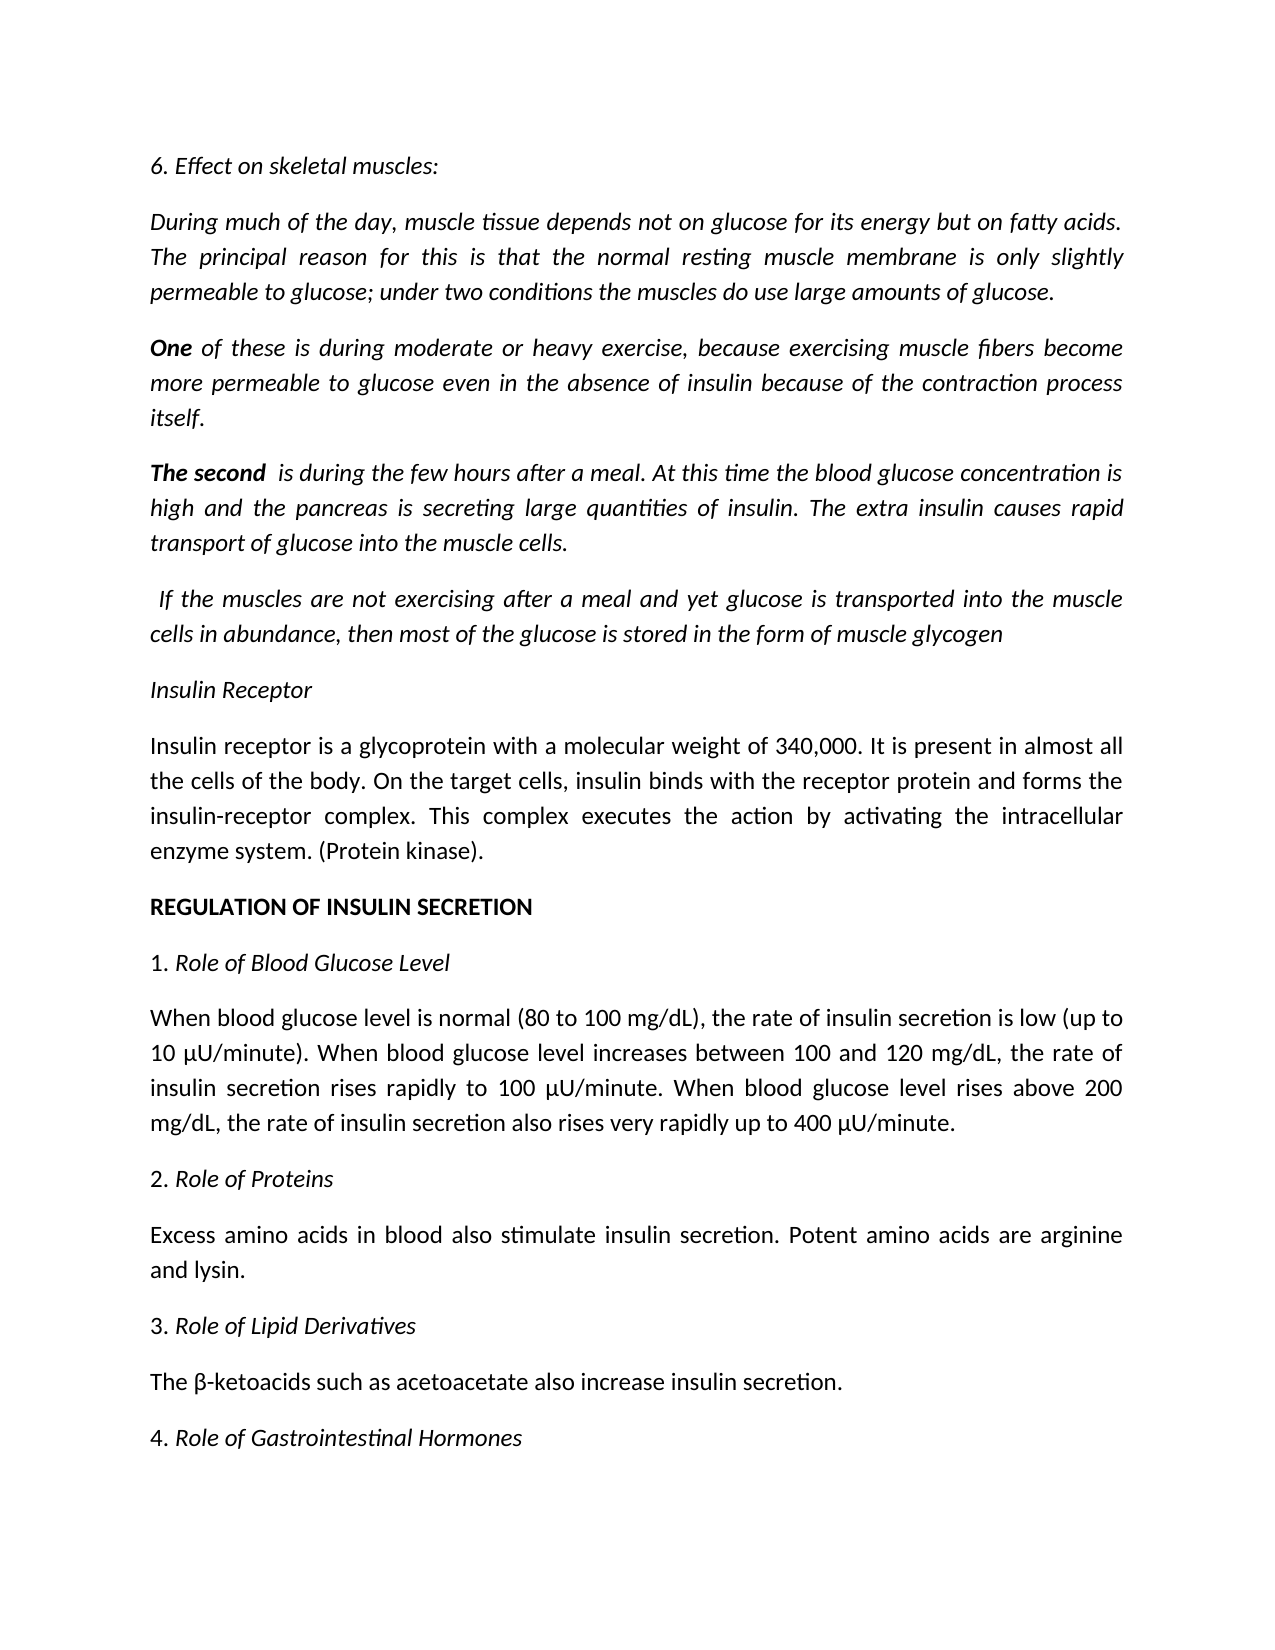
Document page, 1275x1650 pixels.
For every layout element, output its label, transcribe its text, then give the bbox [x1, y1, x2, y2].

text During much of the day, muscle tissue depends not on glucose for its energy but on fatty acids. The principal reason for this is that the normal resting muscle membrane is only slightly permeable to glucose; under two conditions the muscles do use large amounts of glucose. [150, 206, 1125, 306]
text 4. Role of Gastrointestinal Hormones [150, 1422, 1125, 1452]
text If the muscles are not exercising after a meal and yet glucose is transported into the muscle cells in abundance, then most of the glucose is stored in the form of muscle glycogen [150, 583, 1125, 649]
text When blood glucose level is normal (80 to 100 mg/dL), the rate of insulin secretion is low (up to 10 μU/minute). When blood glucose level increases between 100 and 120 mg/dL, the rate of insulin secretion rises rapidly to 100 μU/minute. When blood glucose level rises above 200 mg/dL, the rate of insulin secretion also rises very rapidly up to 400 μU/minute. [150, 1002, 1125, 1138]
text The β-ketoacids such as acetoacetate also increase insulin secretion. [150, 1366, 1125, 1396]
text Insulin Receptor [150, 674, 1125, 705]
text One of these is during moderate or heavy exercise, because exercising muscle fibers become more permeable to glucose even in the absence of insulin because of the contraction process itself. [150, 332, 1125, 432]
text REGULATION OF INSULIN SECRETION [150, 891, 1125, 921]
text 2. Role of Proteins [150, 1163, 1125, 1194]
text The second is during the few hours after a meal. At this time the blood glucose concentration is high and the pancreas is secreting large quantities of insulin. The extra insulin causes rapid transport of glucose into the muscle cells. [150, 457, 1125, 558]
text 1. Role of Blood Glucose Level [150, 947, 1125, 977]
text Excess amino acids in blood also stimulate insulin secretion. Potent amino acids are arginine and lysin. [150, 1219, 1125, 1285]
text 6. Effect on skeletal muscles: [150, 150, 1125, 181]
text Insulin receptor is a glycoprotein with a molecular weight of 340,000. It is present in almost all the cells of the body. On the target cells, insulin binds with the receptor protein and forms the insulin-receptor complex. This complex executes the action by activating the intracellular enzyme system. (Protein kinase). [150, 730, 1125, 866]
text 3. Role of Lipid Derivatives [150, 1310, 1125, 1341]
